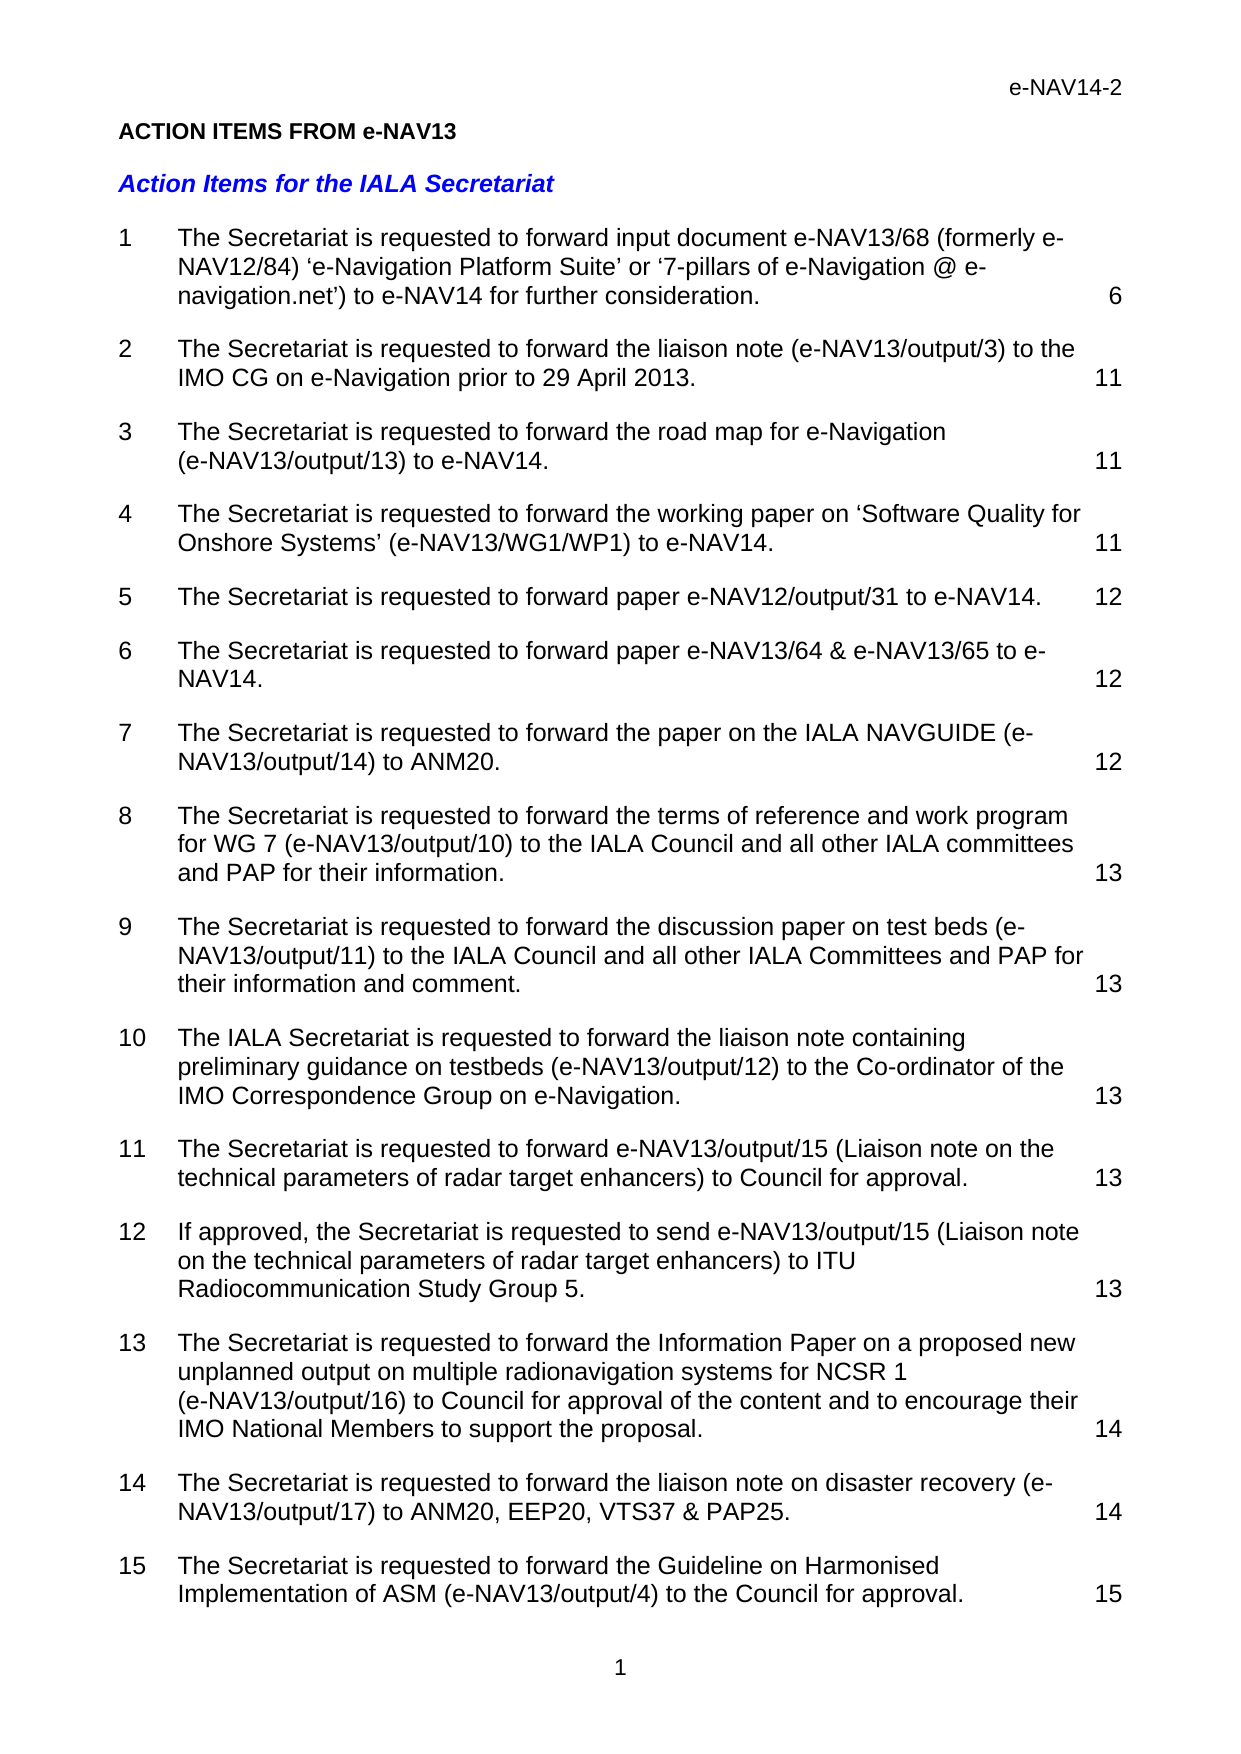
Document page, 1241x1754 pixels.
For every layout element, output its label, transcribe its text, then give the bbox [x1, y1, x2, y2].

text 13 The Secretariat is requested to forward the Information Paper on a proposed new unplanned output on multiple radionavigation systems for NCSR 1 (e-NAV13/output/16) to Council for approval of the content and to encourage their IMO National Members to support the proposal. 14 [118, 1328, 1093, 1443]
text 14 The Secretariat is requested to forward the liaison note on disaster recovery (e-NAV13/output/17) to ANM20, EEP20, VTS37 & PAP25. 14 [118, 1468, 1093, 1526]
text 2 The Secretariat is requested to forward the liaison note (e-NAV13/output/3) to the IMO CG on e-Navigation prior to 29 April 2013. 11 [118, 334, 1093, 392]
text 8 The Secretariat is requested to forward the terms of reference and work program for WG 7 (e-NAV13/output/10) to the IALA Council and all other IALA committees and PAP for their information. 13 [118, 801, 1093, 887]
text Action Items for the IALA Secretariat [118, 169, 1122, 198]
text ACTION ITEMS FROM e-NAV13 [118, 118, 1093, 144]
text 15 The Secretariat is requested to forward the Guideline on Harmonised Implementation of ASM (e-NAV13/output/4) to the Council for approval. 15 [118, 1551, 1093, 1608]
text 11 The Secretariat is requested to forward e-NAV13/output/15 (Liaison note on the technical parameters of radar target enhancers) to Council for approval. 13 [118, 1134, 1093, 1192]
text 10 The IALA Secretariat is requested to forward the liaison note containing preliminary guidance on testbeds (e-NAV13/output/12) to the Co-ordinator of the IMO Correspondence Group on e-Navigation. 13 [118, 1023, 1093, 1109]
text 3 The Secretariat is requested to forward the road map for e-Navigation (e-NAV13/output/13) to e-NAV14. 11 [118, 417, 1093, 474]
text 5 The Secretariat is requested to forward paper e-NAV12/output/31 to e-NAV14. 12 [118, 582, 1093, 611]
text 4 The Secretariat is requested to forward the working paper on ‘Software Quality for Onshore Systems’ (e-NAV13/WG1/WP1) to e-NAV14. 11 [118, 499, 1093, 557]
text 12 If approved, the Secretariat is requested to send e-NAV13/output/15 (Liaison note on the technical parameters of radar target enhancers) to ITU Radiocommunication Study Group 5. 13 [118, 1217, 1093, 1303]
text 7 The Secretariat is requested to forward the paper on the IALA NAVGUIDE (e-NAV13/output/14) to ANM20. 12 [118, 718, 1093, 776]
text 9 The Secretariat is requested to forward the discussion paper on test beds (e-NAV13/output/11) to the IALA Council and all other IALA Committees and PAP for their information and comment. 13 [118, 912, 1093, 998]
text 6 The Secretariat is requested to forward paper e-NAV13/64 & e-NAV13/65 to e-NAV14. 12 [118, 636, 1093, 693]
text 1 The Secretariat is requested to forward input document e-NAV13/68 (formerly e-NAV12/84) ‘e-Navigation Platform Suite’ or ‘7-pillars of e-Navigation @ e-navigation.net’) to e-NAV14 for further consideration. 6 [118, 223, 1093, 309]
